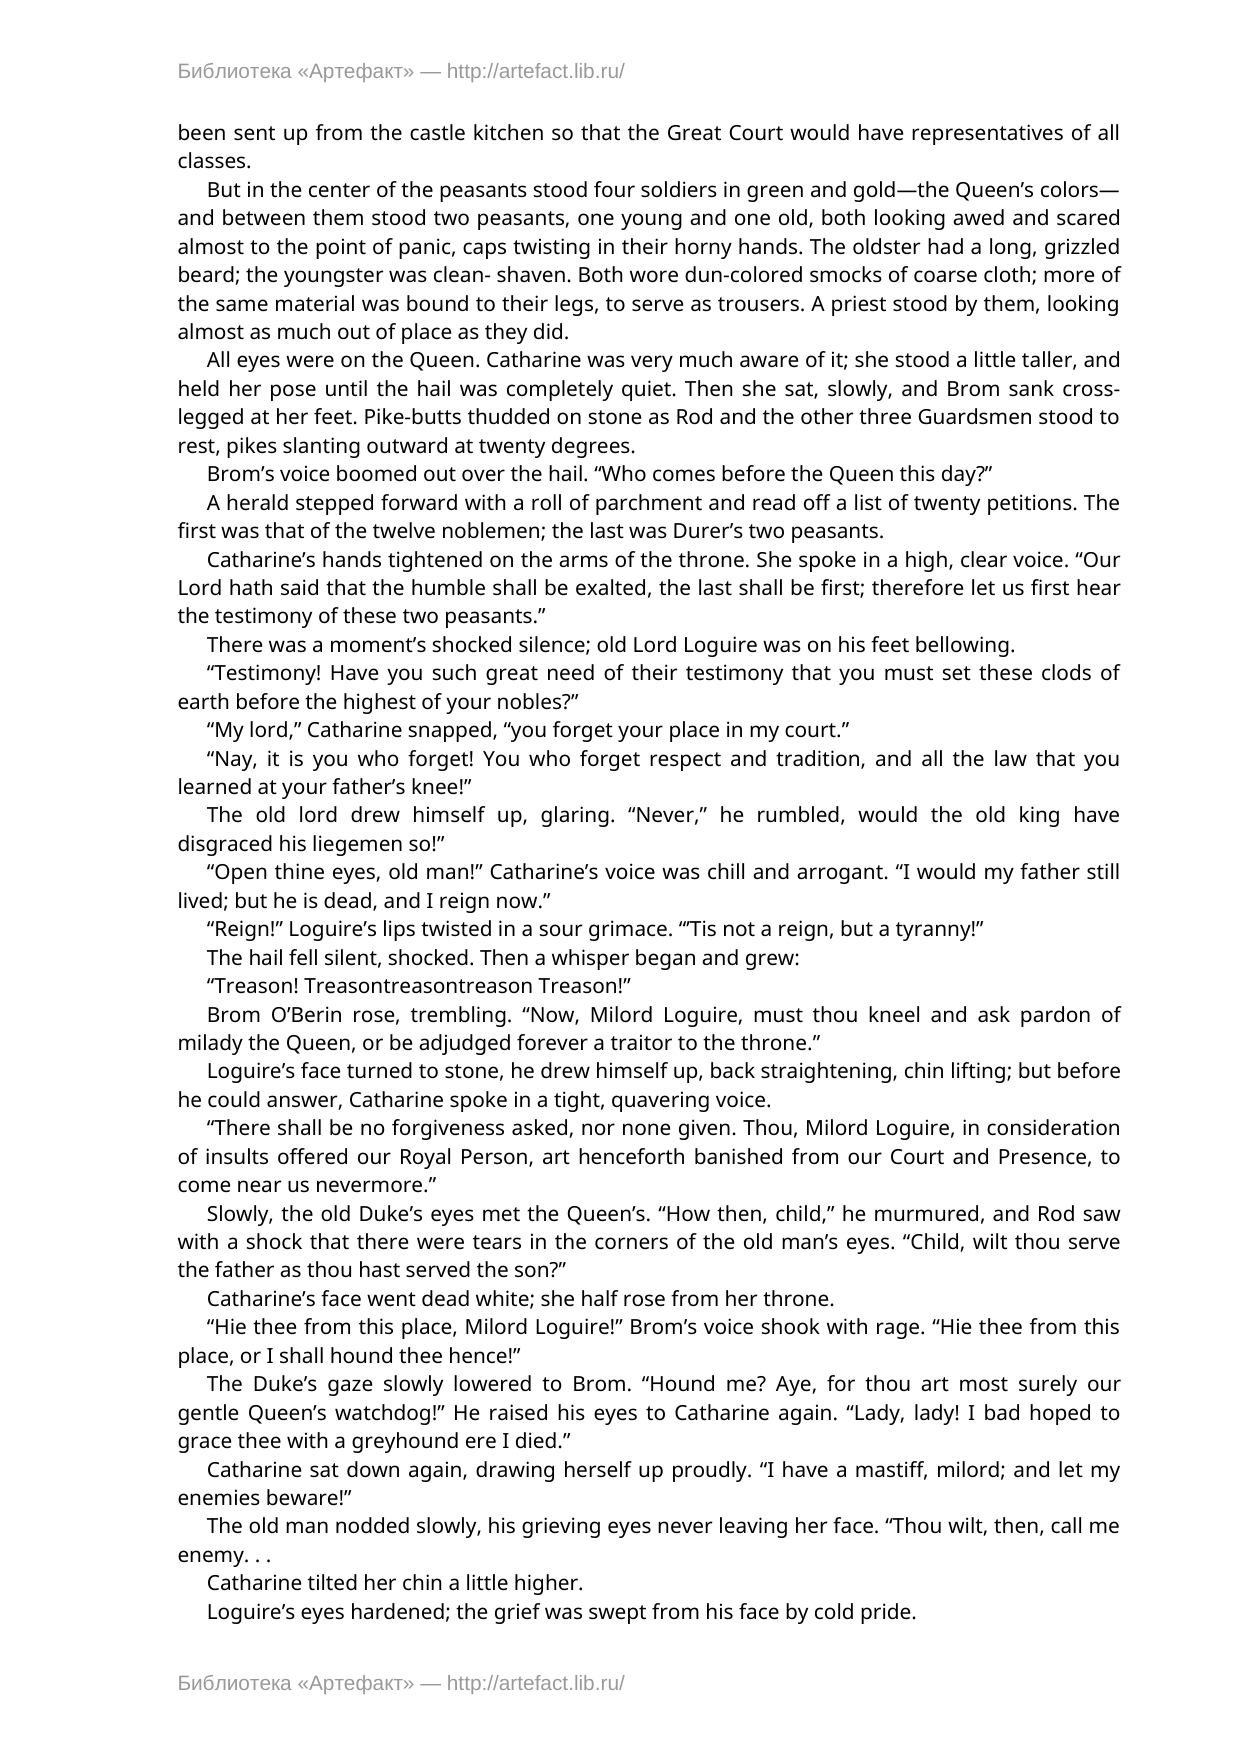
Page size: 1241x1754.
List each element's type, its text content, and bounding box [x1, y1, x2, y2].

text “Reign!” Loguire’s lips twisted in a sour grimace. “’Tis not a reign, but a tyranny!” [177, 914, 1122, 943]
text “My lord,” Catharine snapped, “you forget your place in my court.” [177, 715, 1122, 744]
text The old lord drew himself up, glaring. “Never,” he rumbled, would the old king have disgraced his liegemen so!” [177, 801, 1122, 857]
text “There shall be no forgiveness asked, nor none given. Thou, Milord Loguire, in consideration of insults offered our Royal Person, art henceforth banished from our Court and Presence, to come near us nevermore.” [177, 1113, 1122, 1199]
text Loguire’s face turned to stone, he drew himself up, back straightening, chin lifting; but before he could answer, Catharine spoke in a tight, quavering voice. [177, 1057, 1122, 1113]
text “Nay, it is you who forget! You who forget respect and tradition, and all the law that you learned at your father’s knee!” [177, 744, 1122, 801]
text All eyes were on the Queen. Catharine was very much aware of it; she stood a little taller, and held her pose until the hail was completely quiet. Then she sat, slowly, and Brom sank cross-legged at her feet. Pike-butts thudded on stone as Rod and the other three Guardsmen stood to rest, pikes slanting outward at twenty degrees. [177, 346, 1122, 459]
text Catharine’s hands tightened on the arms of the throne. She spoke in a high, clear voice. “Our Lord hath said that the humble shall be exalted, the last shall be first; therefore let us first hear the testimony of these two peasants.” [177, 545, 1122, 630]
text “Treason! Treasontreasontreason Treason!” [177, 971, 1122, 1000]
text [177, 118, 1122, 175]
text There was a moment’s shocked silence; old Lord Loguire was on his feet bellowing. [177, 630, 1122, 658]
text Loguire’s eyes hardened; the grief was swept from his face by cold pride. [177, 1597, 1122, 1625]
text Catharine sat down again, drawing herself up proudly. “I have a mastiff, milord; and let my enemies beware!” [177, 1455, 1122, 1512]
text “Hie thee from this place, Milord Loguire!” Brom’s voice shook with rage. “Hie thee from this place, or I shall hound thee hence!” [177, 1312, 1122, 1369]
text “Open thine eyes, old man!” Catharine’s voice was chill and arrogant. “I would my father still lived; but he is dead, and I reign now.” [177, 857, 1122, 914]
text The hail fell silent, shocked. Then a whisper began and grew: [177, 943, 1122, 971]
text A herald stepped forward with a roll of parchment and read off a list of twenty petitions. The first was that of the twelve noblemen; the last was Durer’s two peasants. [177, 488, 1122, 545]
text Brom O’Berin rose, trembling. “Now, Milord Loguire, must thou kneel and ask pardon of milady the Queen, or be adjudged forever a traitor to the throne.” [177, 1000, 1122, 1057]
text But in the center of the peasants stood four soldiers in green and gold—the Queen’s colors—and between them stood two peasants, one young and one old, both looking awed and scared almost to the point of panic, caps twisting in their horny hands. The oldster had a long, grizzled beard; the youngster was clean- shaven. Both wore dun-colored smocks of coarse cloth; more of the same material was bound to their legs, to serve as trousers. A priest stood by them, looking almost as much out of place as they did. [177, 175, 1122, 346]
text Catharine tilted her chin a little higher. [177, 1568, 1122, 1597]
text Catharine’s face went dead white; she half rose from her throne. [177, 1284, 1122, 1312]
text The Duke’s gaze slowly lowered to Brom. “Hound me? Aye, for thou art most surely our gentle Queen’s watchdog!” He raised his eyes to Catharine again. “Lady, lady! I bad hoped to grace thee with a greyhound ere I died.” [177, 1369, 1122, 1455]
text Slowly, the old Duke’s eyes met the Queen’s. “How then, child,” he murmured, and Rod saw with a shock that there were tears in the corners of the old man’s eyes. “Child, wilt thou serve the father as thou hast served the son?” [177, 1199, 1122, 1284]
text Brom’s voice boomed out over the hail. “Who comes before the Queen this day?” [177, 459, 1122, 488]
text “Testimony! Have you such great need of their testimony that you must set these clods of earth before the highest of your nobles?” [177, 658, 1122, 715]
text The old man nodded slowly, his grieving eyes never leaving her face. “Thou wilt, then, call me enemy. . . [177, 1512, 1122, 1568]
